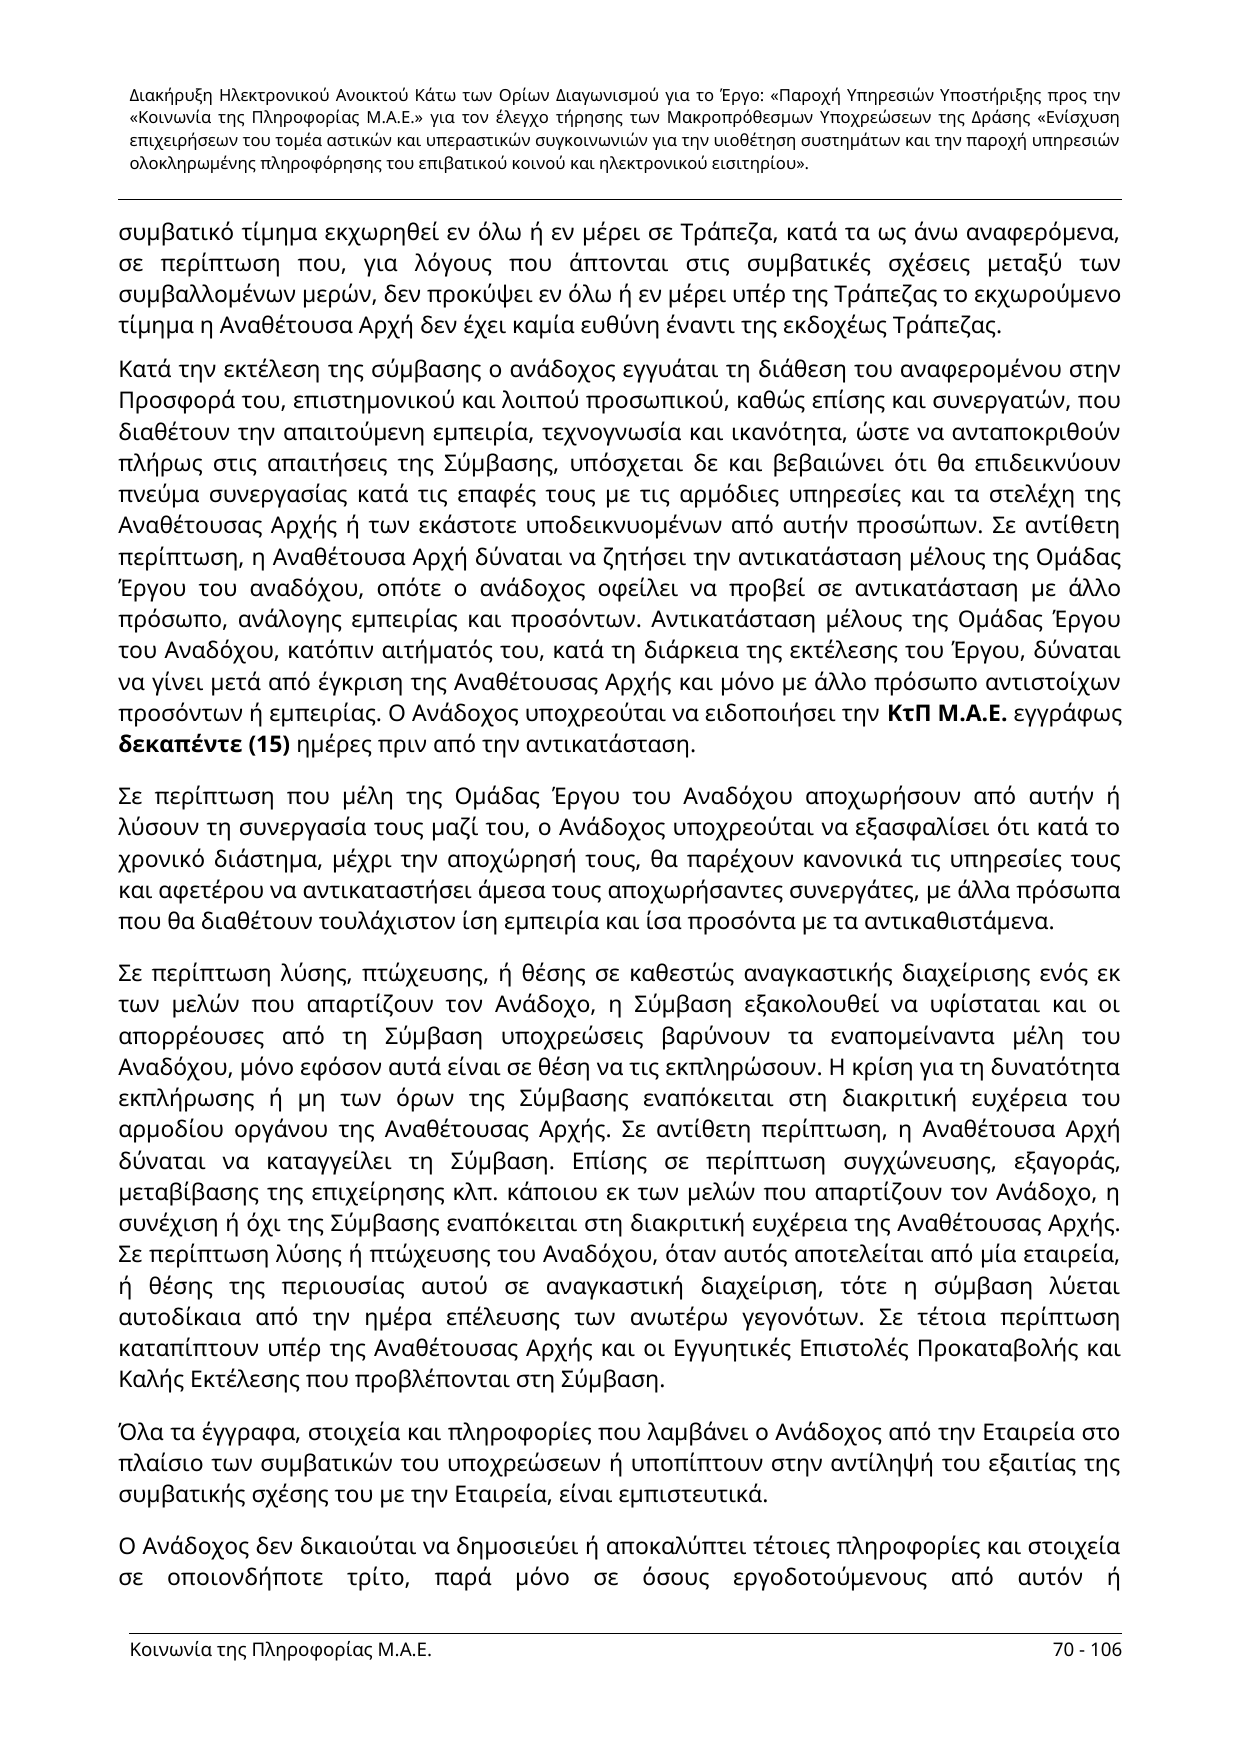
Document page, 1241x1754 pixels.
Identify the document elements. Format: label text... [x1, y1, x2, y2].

text Όλα τα έγγραφα, στοιχεία και πληροφορίες που λαμβάνει ο Ανάδοχος από την Εταιρεία στο πλαίσιο των συμβατικών του υποχρεώσεων ή υποπίπτουν στην αντίληψή του εξαιτίας της συμβατικής σχέσης του με την Εταιρεία, είναι εμπιστευτικά. [118, 1416, 1122, 1509]
text Σε περίπτωση που μέλη της Ομάδας Έργου του Αναδόχου αποχωρήσουν από αυτήν ή λύσουν τη συνεργασία τους μαζί του, ο Ανάδοχος υποχρεούται να εξασφαλίσει ότι κατά το χρονικό διάστημα, μέχρι την αποχώρησή τους, θα παρέχουν κανονικά τις υπηρεσίες τους και αφετέρου να αντικαταστήσει άμεσα τους αποχωρήσαντες συνεργάτες, με άλλα πρόσωπα που θα διαθέτουν τουλάχιστον ίση εμπειρία και ίσα προσόντα με τα αντικαθιστάμενα. [118, 780, 1122, 936]
text Κατά την εκτέλεση της σύμβασης ο ανάδοχος εγγυάται τη διάθεση του αναφερομένου στην Προσφορά του, επιστημονικού και λοιπού προσωπικού, καθώς επίσης και συνεργατών, που διαθέτουν την απαιτούμενη εμπειρία, τεχνογνωσία και ικανότητα, ώστε να ανταποκριθούν πλήρως στις απαιτήσεις της Σύμβασης, υπόσχεται δε και βεβαιώνει ότι θα επιδεικνύουν πνεύμα συνεργασίας κατά τις επαφές τους με τις αρμόδιες υπηρεσίες και τα στελέχη της Αναθέτουσας Αρχής ή των εκάστοτε υποδεικνυομένων από αυτήν προσώπων. Σε αντίθετη περίπτωση, η Αναθέτουσα Αρχή δύναται να ζητήσει την αντικατάσταση μέλους της Ομάδας Έργου του αναδόχου, οπότε ο ανάδοχος οφείλει να προβεί σε αντικατάσταση με άλλο πρόσωπο, ανάλογης εμπειρίας και προσόντων. Αντικατάσταση μέλους της Ομάδας Έργου του Αναδόχου, κατόπιν αιτήματός του, κατά τη διάρκεια της εκτέλεσης του Έργου, δύναται να γίνει μετά από έγκριση της Αναθέτουσας Αρχής και μόνο με άλλο πρόσωπο αντιστοίχων προσόντων ή εμπειρίας. Ο Ανάδοχος υποχρεούται να ειδοποιήσει την ΚτΠ M.Α.Ε. εγγράφως δεκαπέντε (15) ημέρες πριν από την αντικατάσταση. [118, 353, 1122, 759]
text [118, 1530, 1122, 1593]
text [118, 216, 1122, 341]
text Σε περίπτωση λύσης, πτώχευσης, ή θέσης σε καθεστώς αναγκαστικής διαχείρισης ενός εκ των μελών που απαρτίζουν τον Ανάδοχο, η Σύμβαση εξακολουθεί να υφίσταται και οι απορρέουσες από τη Σύμβαση υποχρεώσεις βαρύνουν τα εναπομείναντα μέλη του Αναδόχου, μόνο εφόσον αυτά είναι σε θέση να τις εκπληρώσουν. Η κρίση για τη δυνατότητα εκπλήρωσης ή μη των όρων της Σύμβασης εναπόκειται στη διακριτική ευχέρεια του αρμοδίου οργάνου της Αναθέτουσας Αρχής. Σε αντίθετη περίπτωση, η Αναθέτουσα Αρχή δύναται να καταγγείλει τη Σύμβαση. Επίσης σε περίπτωση συγχώνευσης, εξαγοράς, μεταβίβασης της επιχείρησης κλπ. κάποιου εκ των μελών που απαρτίζουν τον Ανάδοχο, η συνέχιση ή όχι της Σύμβασης εναπόκειται στη διακριτική ευχέρεια της Αναθέτουσας Αρχής. Σε περίπτωση λύσης ή πτώχευσης του Αναδόχου, όταν αυτός αποτελείται από μία εταιρεία, ή θέσης της περιουσίας αυτού σε αναγκαστική διαχείριση, τότε η σύμβαση λύεται αυτοδίκαια από την ημέρα επέλευσης των ανωτέρω γεγονότων. Σε τέτοια περίπτωση καταπίπτουν υπέρ της Αναθέτουσας Αρχής και οι Εγγυητικές Επιστολές Προκαταβολής και Καλής Εκτέλεσης που προβλέπονται στη Σύμβαση. [118, 957, 1122, 1395]
